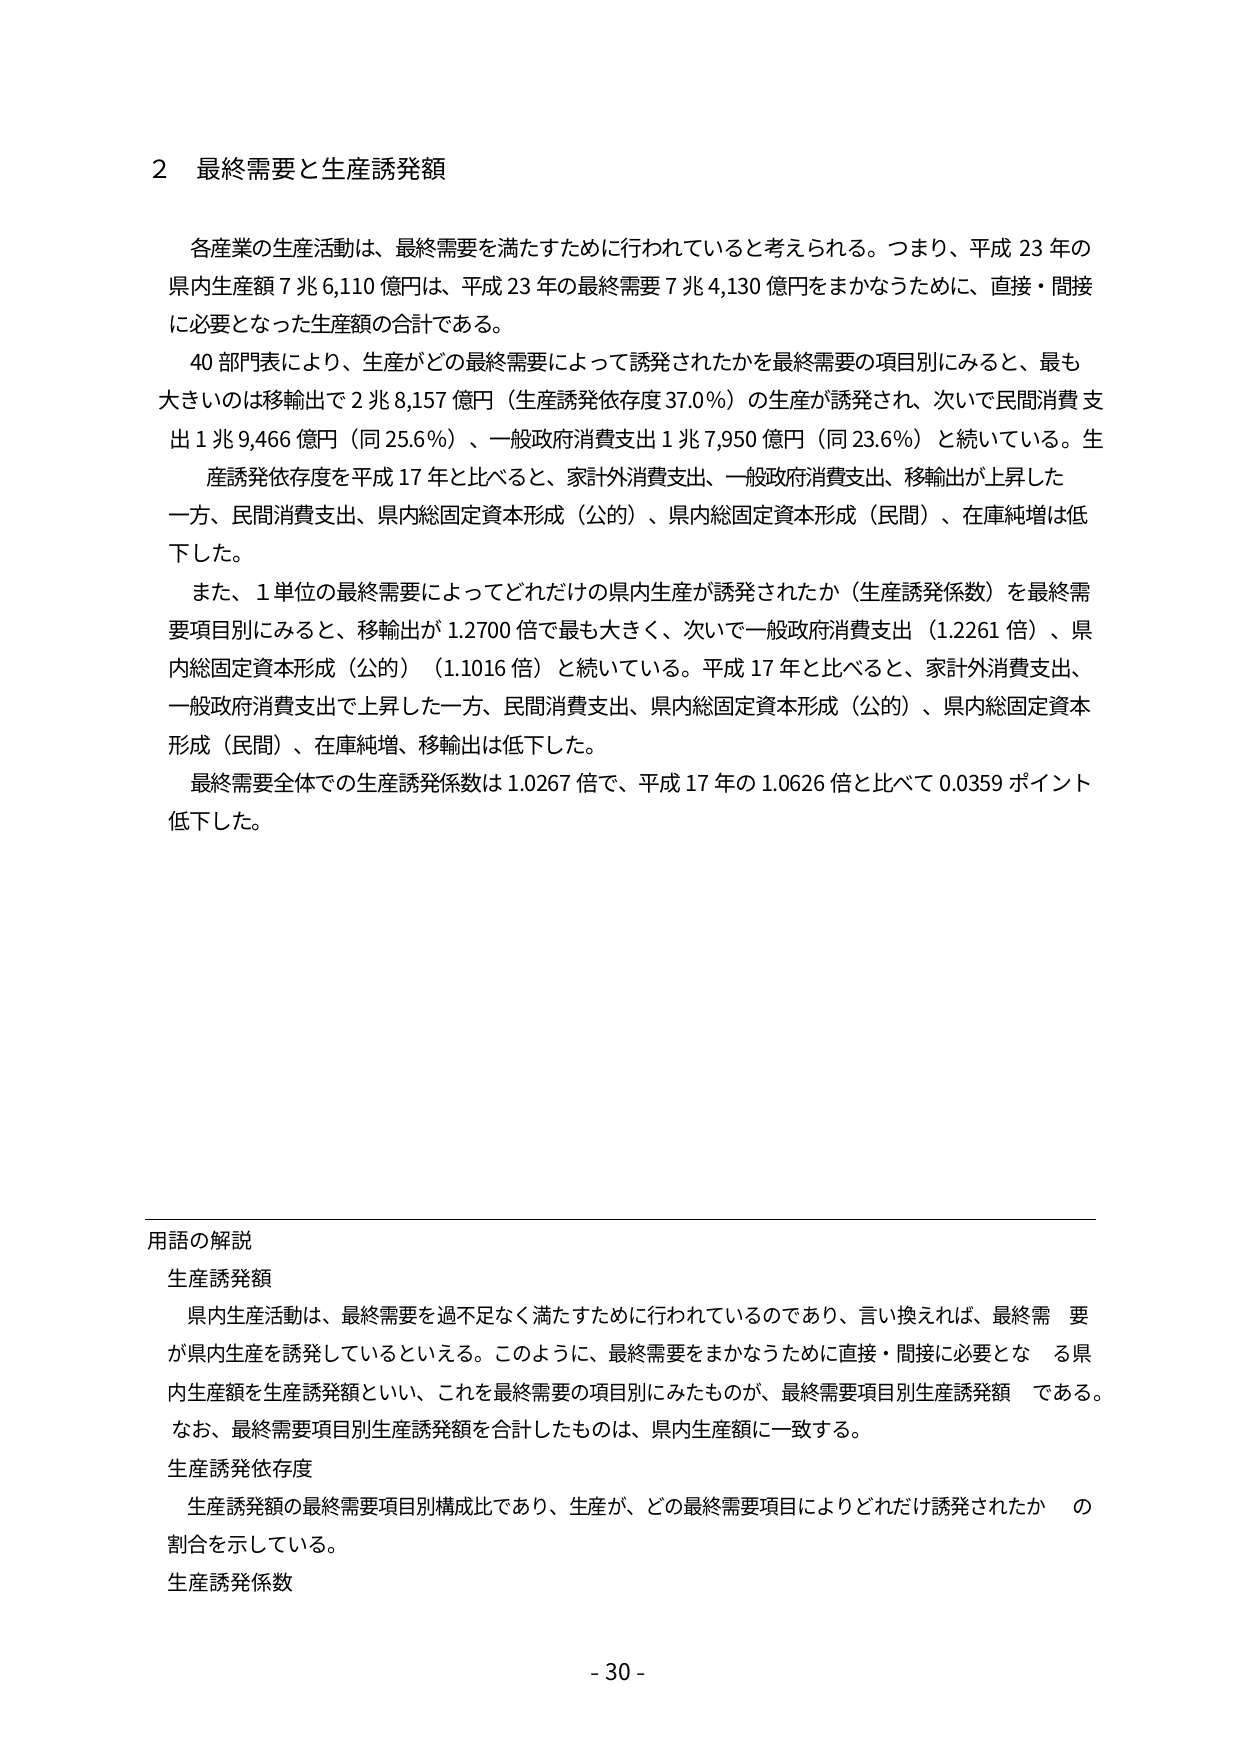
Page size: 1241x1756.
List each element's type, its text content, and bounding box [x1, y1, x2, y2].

text 生産誘発額の最終需要項目別構成比であり、生産が、どの最終需要項目によりどれだけ誘発されたか の割合を示している。 [168, 1490, 1093, 1558]
text 大きいのは移輸出で 2 兆 8,157 億円（生産誘発依存度 37.0％）の生産が誘発され、次いで民間消費 支出 1 兆 9,466 億円（同 25.6％）、一般政府消費支出 1 兆 7,950 億円（同 23.6％）と続いている。生産誘発依存度を平成 17 年と比べると、家計外消費支出、一般政府消費支出、移輸出が上昇した [158, 383, 1105, 491]
text 40 部門表により、生産がどの最終需要によって誘発されたかを最終需要の項目別にみると、最も [190, 345, 1115, 377]
text また、１単位の最終需要によってどれだけの県内生産が誘発されたか（生産誘発係数）を最終需要項目別にみると、移輸出が 1.2700 倍で最も大きく、次いで一般政府消費支出（1.2261 倍）、県内総固定資本形成（公的）（1.1016 倍）と続いている。平成 17 年と比べると、家計外消費支出、一般政府消費支出で上昇した一方、民間消費支出、県内総固定資本形成（公的）、県内総固定資本形成（民間）、在庫純増、移輸出は低下した。 [169, 575, 1094, 759]
text 一方、民間消費支出、県内総固定資本形成（公的）、県内総固定資本形成（民間）、在庫純増は低下した。 [169, 498, 1093, 568]
text 最終需要全体での生産誘発係数は 1.0267 倍で、平成 17 年の 1.0626 倍と比べて 0.0359 ポイント低下した。 [169, 766, 1093, 836]
text 各産業の生産活動は、最終需要を満たすために行われていると考えられる。つまり、平成 23 年の県内生産額 7 兆 6,110 億円は、平成 23 年の最終需要 7 兆 4,130 億円をまかなうために、直接・間接に必要となった生産額の合計である。 [169, 231, 1093, 339]
subtitle ２ 最終需要と生産誘発額 [148, 149, 1115, 185]
text 用語の解説 [148, 1224, 1115, 1254]
text 生産誘発依存度 [168, 1452, 1115, 1482]
text 生産誘発係数 [168, 1566, 1115, 1596]
text 生産誘発額 [168, 1262, 1115, 1292]
text 県内生産活動は、最終需要を過不足なく満たすために行われているのであり、言い換えれば、最終需 要が県内生産を誘発しているといえる。このように、最終需要をまかなうために直接・間接に必要とな る県内生産額を生産誘発額といい、これを最終需要の項目別にみたものが、最終需要項目別生産誘発額 である。 なお、最終需要項目別生産誘発額を合計したものは、県内生産額に一致する。 [168, 1300, 1094, 1444]
